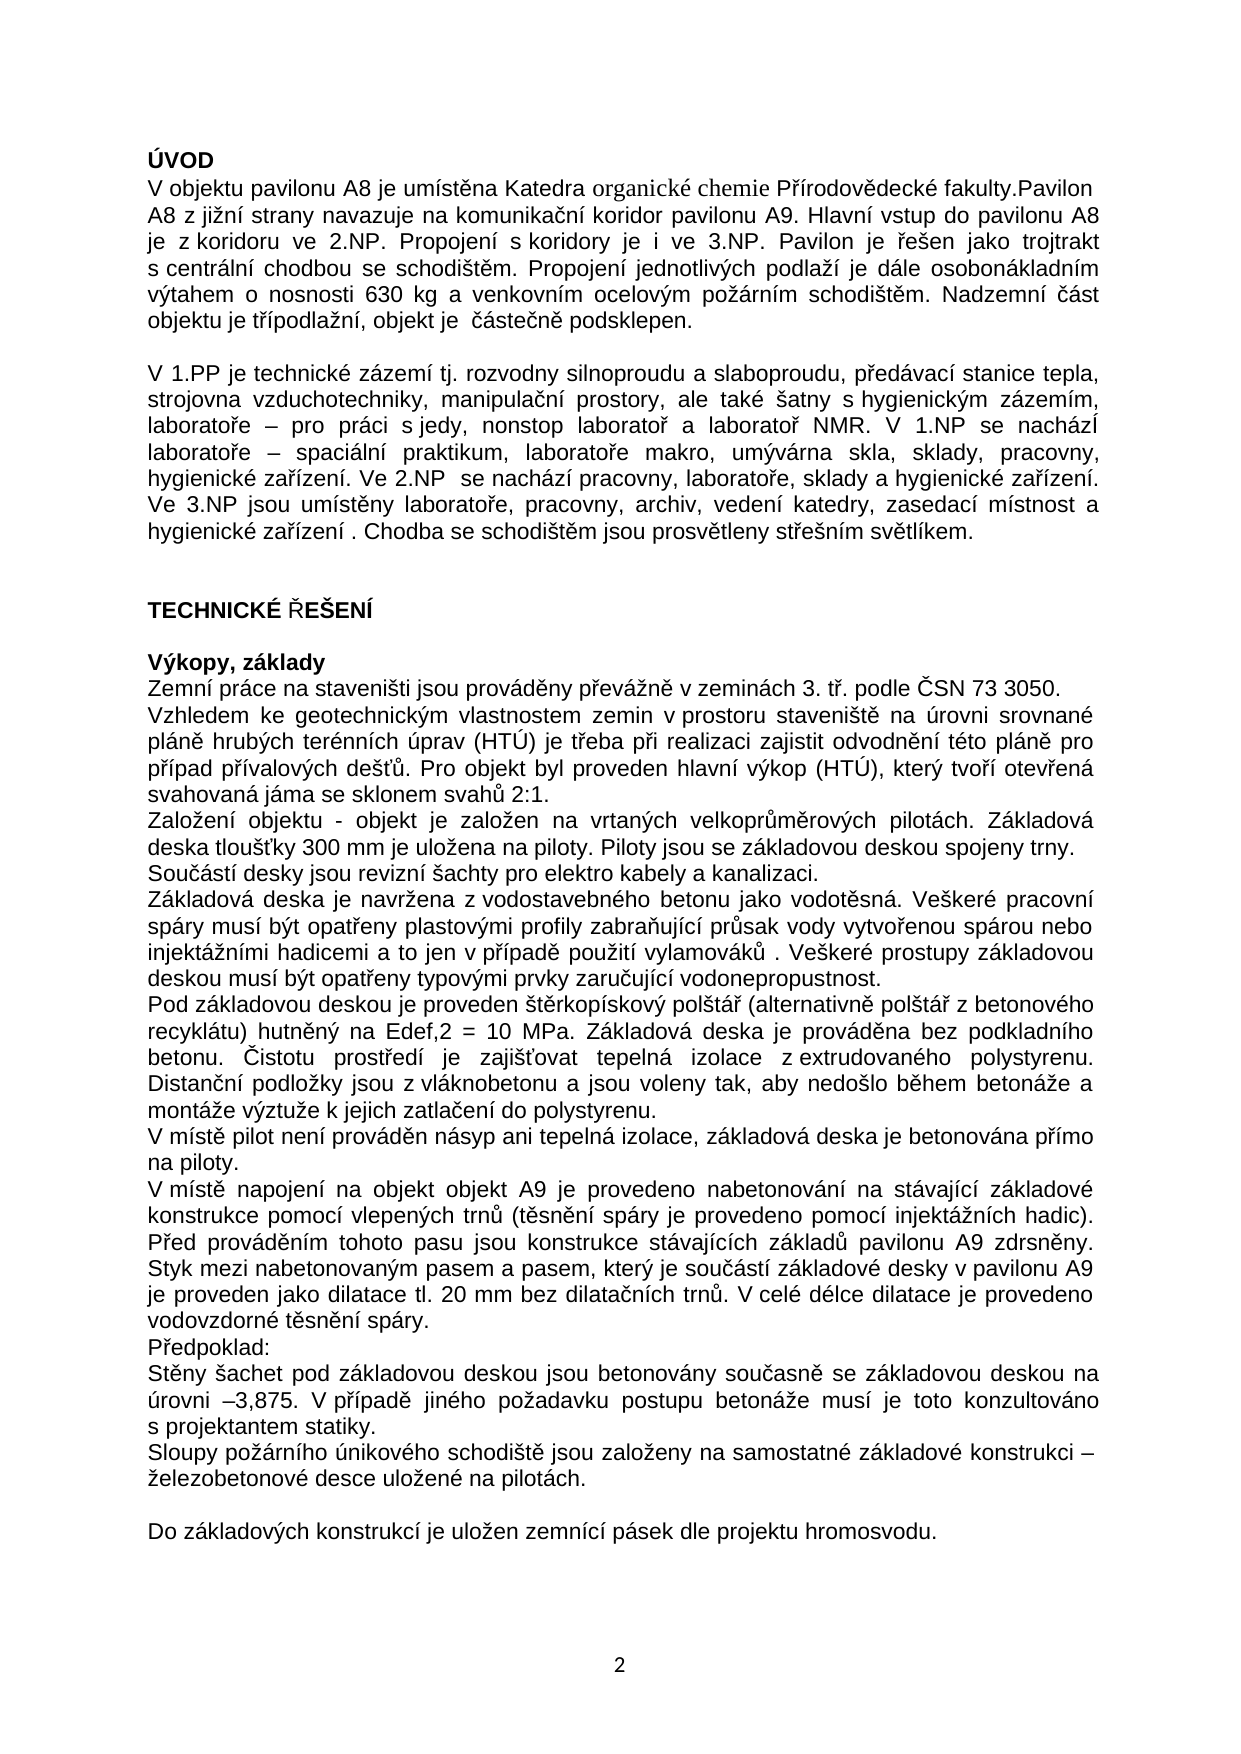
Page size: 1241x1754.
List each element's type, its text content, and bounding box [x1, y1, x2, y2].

text Sloupy požárního únikového schodiště jsou založeny na samostatné základové konstrukci – [147, 1439, 1099, 1466]
text Založení objektu - objekt je založen na vrtaných velkoprůměrových pilotách. Základová deska tloušťky 300 mm je uložena na piloty. Piloty jsou se základovou deskou spojeny trny. [147, 807, 1099, 860]
text je proveden jako dilatace tl. 20 mm bez dilatačních trnů. V celé délce dilatace je provedeno vodovzdorné těsnění spáry. [147, 1282, 1099, 1334]
text deskou musí být opatřeny typovými prvky zaručující vodonepropustnost. [147, 965, 886, 992]
text Do základových konstrukcí je uložen zemnící pásek dle projektu hromosvodu. [147, 1518, 942, 1545]
text Stěny šachet pod základovou deskou jsou betonovány současně se základovou deskou na úrovni –3,875. V případě jiného požadavku postupu betonáže musí je toto konzultováno s projektantem statiky. [147, 1360, 1099, 1439]
text Součástí desky jsou revizní šachty pro elektro kabely a kanalizaci. [147, 860, 823, 886]
text Základová deska je navržena z vodostavebného betonu jako vodotěsná. Veškeré pracovní spáry musí být opatřeny plastovými profily zabraňující průsak vody vytvořenou spárou nebo [147, 886, 1099, 939]
text Pod základovou deskou je proveden štěrkopískový polštář (alternativně polštář z betonového recyklátu) hutněný na Edef,2 = 10 MPa. Základová deska je prováděna bez podkladního [147, 992, 1099, 1044]
text V objektu pavilonu A8 je umístěna Katedra organické chemie Přírodovědecké fakulty.Pavilon [147, 173, 1099, 202]
text ÚVOD [147, 147, 220, 173]
text betonu. Čistotu prostředí je zajišťovat tepelná izolace z extrudovaného polystyrenu. Distanční podložky jsou z vláknobetonu a jsou voleny tak, aby nedošlo během betonáže a [147, 1045, 1099, 1097]
text A8 z jižní strany navazuje na komunikační koridor pavilonu A9. Hlavní vstup do pavilonu A8 je z koridoru ve 2.NP. Propojení s koridory je i ve 3.NP. Pavilon je řešen jako trojtrakt s centrální chodbou se schodištěm. Propojení jednotlivých podlaží je dále osobonákladním výtahem o nosnosti 630 kg a venkovním ocelovým požárním schodištěm. Nadzemní část objektu je třípodlažní, objekt je částečně podsklepen. [147, 202, 1099, 333]
text TECHNICKÉ ŘEŠENÍ Výkopy, základy [147, 571, 379, 675]
text železobetonové desce uložené na pilotách. [147, 1466, 592, 1492]
text montáže výztuže k jejich zatlačení do polystyrenu. [147, 1097, 662, 1123]
text V 1.PP je technické zázemí tj. rozvodny silnoproudu a slaboproudu, předávací stanice tepla, strojovna vzduchotechniky, manipulační prostory, ale také šatny s hygienickým zázemím, laboratoře – pro práci s jedy, nonstop laboratoř a laboratoř NMR. V 1.NP se nacházÍ laboratoře – spaciální praktikum, laboratoře makro, umývárna skla, sklady, pracovny, hygienické zařízení. Ve 2.NP se nachází pracovny, laboratoře, sklady a hygienické zařízení. Ve 3.NP jsou umístěny laboratoře, pracovny, archiv, vedení katedry, zasedací místnost a hygienické zařízení . Chodba se schodištěm jsou prosvětleny střešním světlíkem. [147, 359, 1099, 544]
text V místě napojení na objekt objekt A9 je provedeno nabetonování na stávající základové konstrukce pomocí vlepených trnů (těsnění spáry je provedeno pomocí injektážních hadic). [147, 1176, 1099, 1229]
text injektážními hadicemi a to jen v případě použití vylamováků . Veškeré prostupy základovou [147, 939, 1099, 965]
text Zemní práce na staveništi jsou prováděny převážně v zeminách 3. tř. podle ČSN 73 3050. Vzhledem ke geotechnickým vlastnostem zemin v prostoru staveniště na úrovni srovnané pláně hrubých terénních úprav (HTÚ) je třeba při realizaci zajistit odvodnění této pláně pro případ přívalových dešťů. Pro objekt byl proveden hlavní výkop (HTÚ), který tvoří otevřená svahovaná jáma se sklonem svahů 2:1. [147, 675, 1100, 807]
text Předpoklad: [147, 1334, 276, 1360]
text V místě pilot není prováděn násyp ani tepelná izolace, základová deska je betonována přímo na piloty. [147, 1124, 1099, 1176]
text Před prováděním tohoto pasu jsou konstrukce stávajících základů pavilonu A9 zdrsněny. Styk mezi nabetonovaným pasem a pasem, který je součástí základové desky v pavilonu A9 [147, 1229, 1099, 1282]
